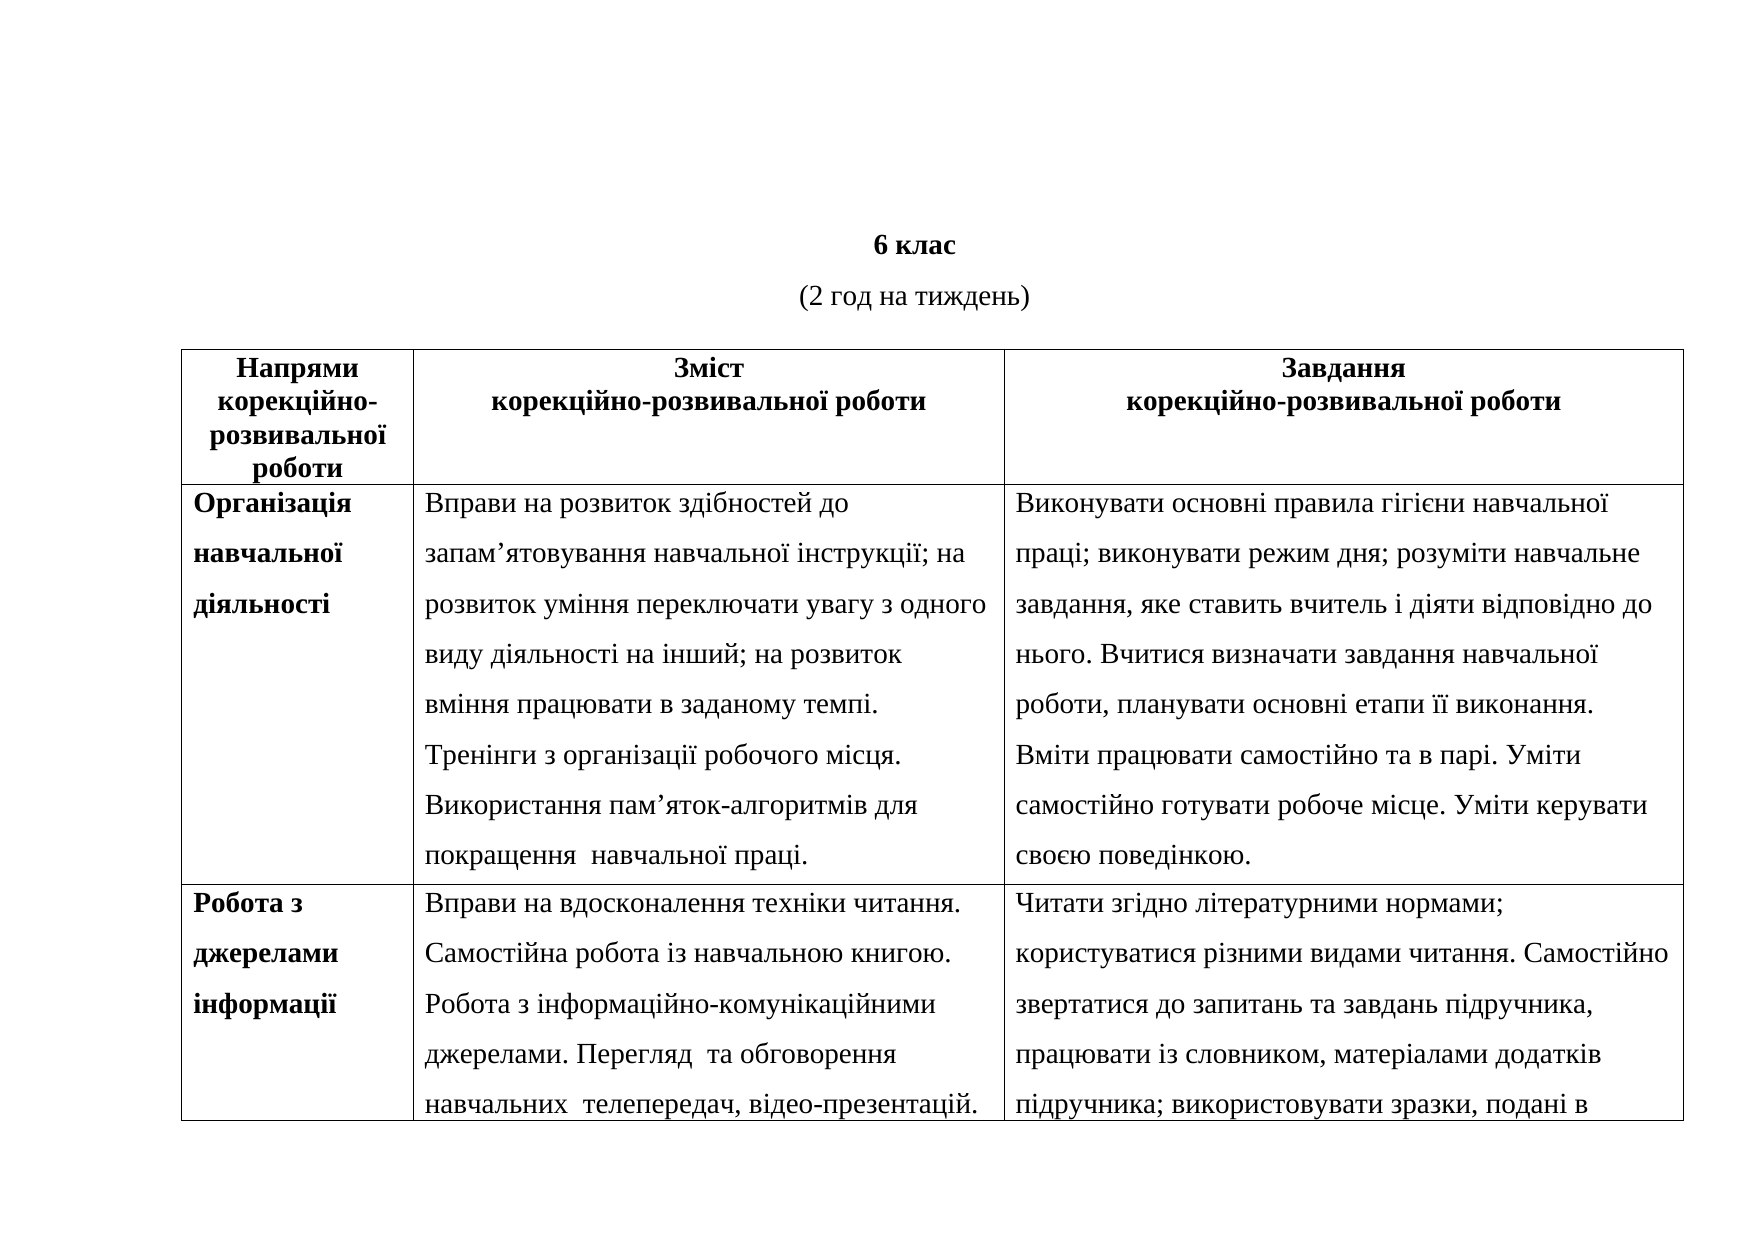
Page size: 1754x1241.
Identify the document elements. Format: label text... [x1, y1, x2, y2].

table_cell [182, 885, 413, 1120]
table_cell Вправи на розвиток здібностей до запам’ятовування навчальної інструкції; на розвиток уміння переключати увагу з одного виду діяльності на інший; на розвиток вміння працювати в заданому темпі. Тренінги з організації робочого місця. Використання пам’яток-алгоритмів для покращення навчальної праці. [414, 485, 1004, 884]
list 6 клас [193, 227, 1636, 261]
table_cell Виконувати основні правила гігієни навчальної праці; виконувати режим дня; розуміти навчальне завдання, яке ставить вчитель і діяти відповідно до нього. Вчитися визначати завдання навчальної роботи, планувати основні етапи її виконання. Вміти працювати самостійно та в парі. Уміти самостійно готувати робоче місце. Уміти керувати своєю поведінкою. [1005, 485, 1683, 884]
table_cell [414, 885, 1004, 1120]
table_header Завдання корекційно-розвивальної роботи [1005, 350, 1683, 484]
table_cell Організація навчальної діяльності [182, 485, 413, 884]
list (2 год на тиждень) [193, 278, 1636, 311]
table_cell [1005, 885, 1683, 1120]
table_header Зміст корекційно-розвивальної роботи [414, 350, 1004, 484]
table_header Напрями корекційно-розвивальної роботи [182, 350, 413, 484]
